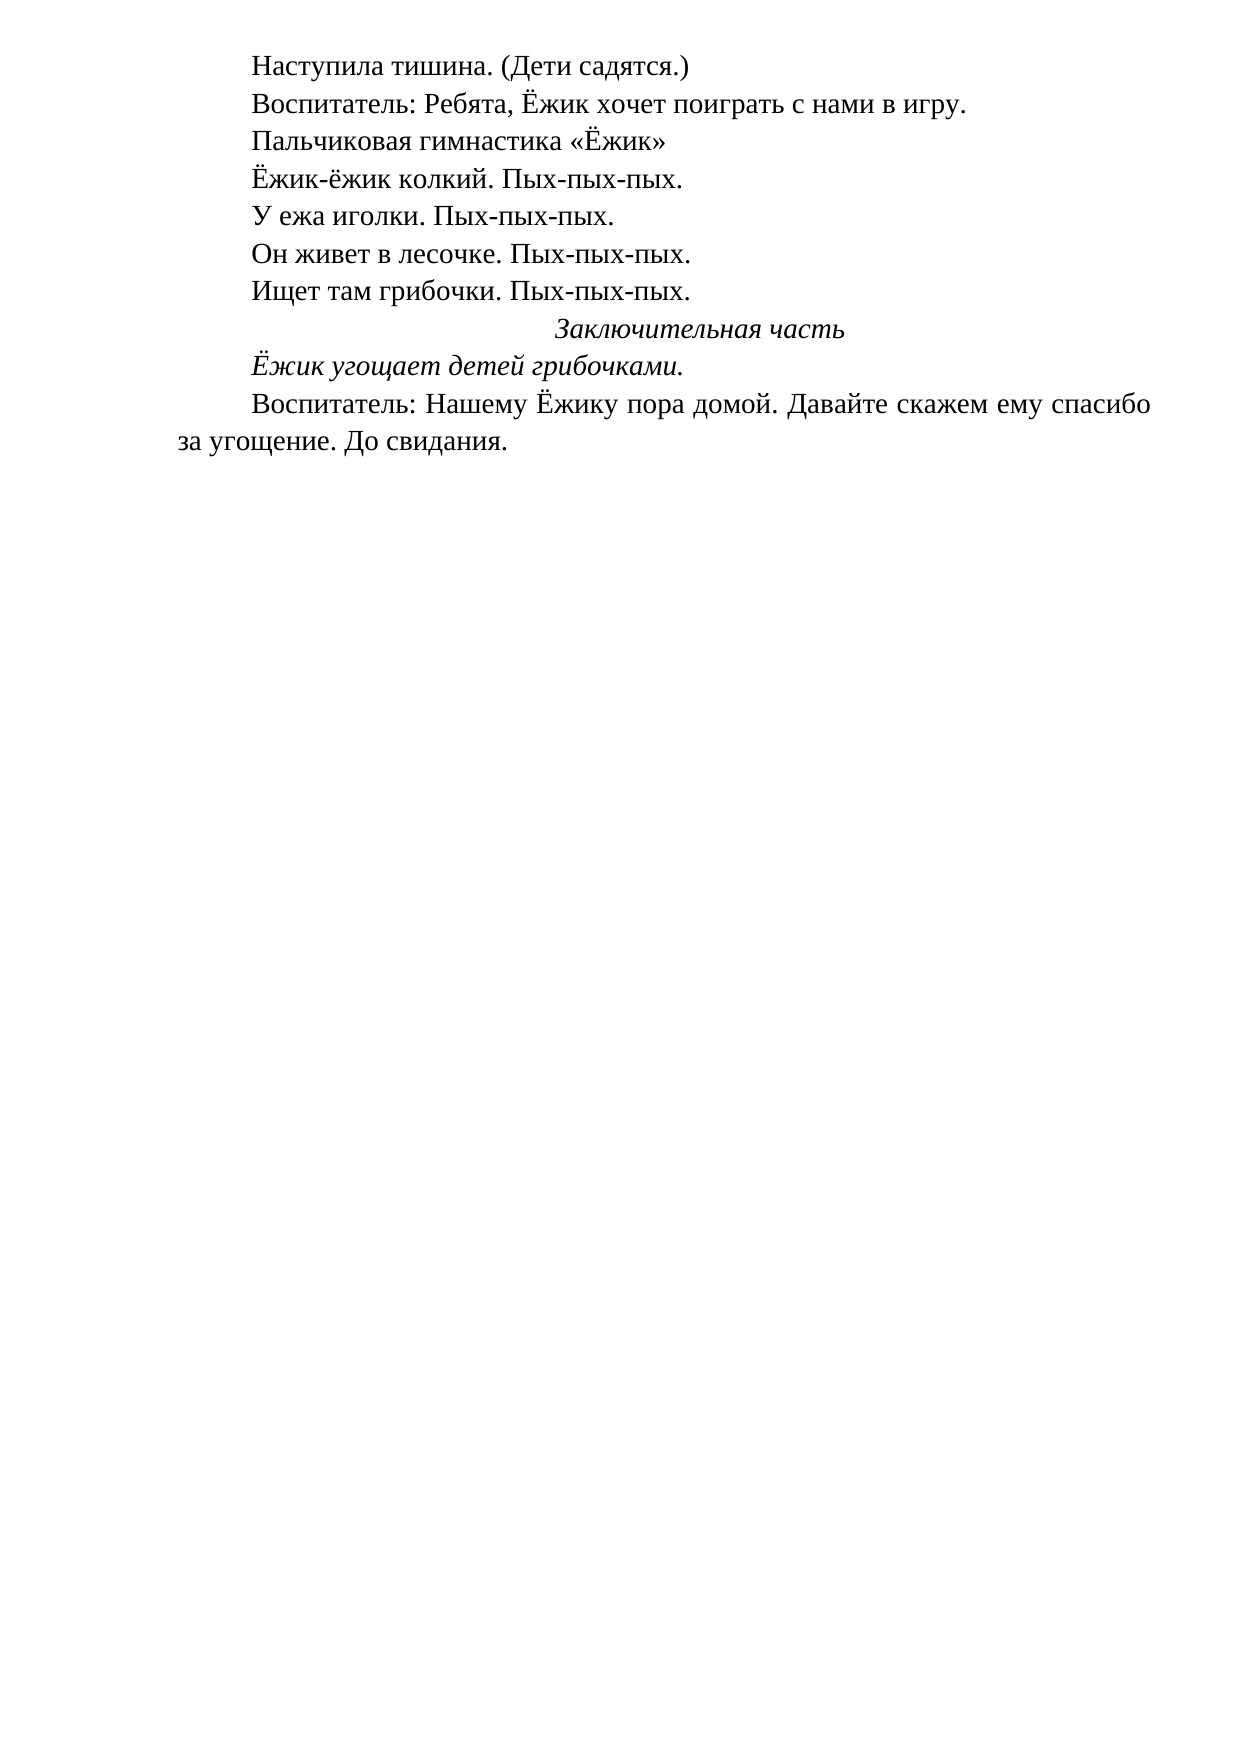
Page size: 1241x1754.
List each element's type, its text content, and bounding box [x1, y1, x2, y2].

text Ёжик угощает детей грибочками. [177, 344, 1152, 382]
text Наступила тишина. (Дети садятся.) [177, 44, 1152, 82]
text Воспитатель: Нашему Ёжику пора домой. Давайте скажем ему спасибо за угощение. До свидания. [177, 382, 1152, 457]
text Он живет в лесочке. Пых-пых-пых. [177, 232, 1152, 269]
text Ёжик-ёжик колкий. Пых-пых-пых. [177, 157, 1152, 194]
text Заключительная часть [177, 307, 1152, 344]
text Ищет там грибочки. Пых-пых-пых. [177, 269, 1152, 307]
text Пальчиковая гимнастика «Ёжик» [177, 119, 1152, 157]
text Воспитатель: Ребята, Ёжик хочет поиграть с нами в игру. [177, 82, 1152, 119]
text У ежа иголки. Пых-пых-пых. [177, 194, 1152, 232]
